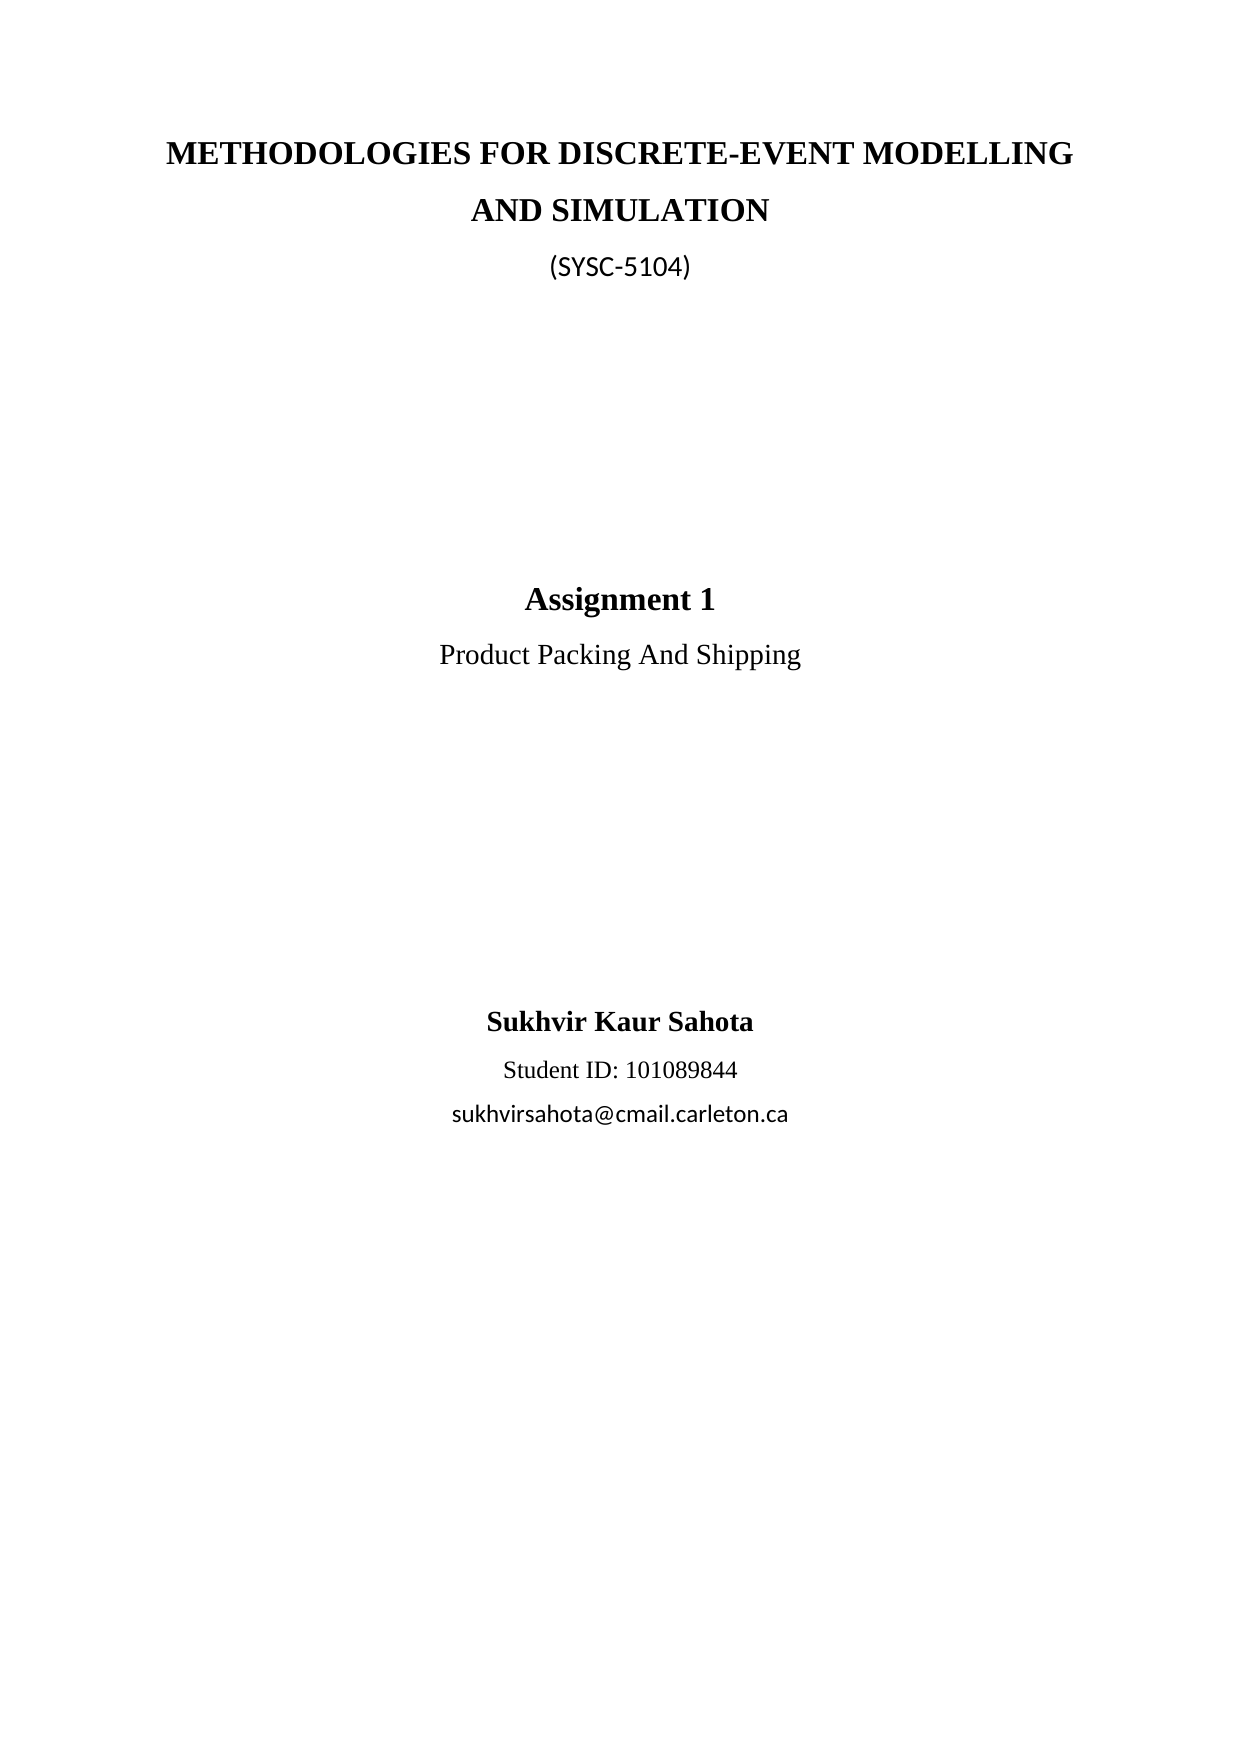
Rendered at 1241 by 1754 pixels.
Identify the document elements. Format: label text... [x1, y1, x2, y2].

subtitle Sukhvir Kaur Sahota [150, 1004, 1090, 1038]
subtitle METHODOLOGIES FOR DISCRETE-EVENT MODELLING AND SIMULATION [150, 133, 1090, 229]
subtitle Assignment 1 [150, 579, 1090, 618]
text sukhvirsahota@cmail.carleton.ca [150, 1098, 1090, 1128]
text (SYSC-5104) [150, 248, 1090, 283]
subtitle Student ID: 101089844 [150, 1055, 1090, 1083]
text Product Packing And Shipping [150, 637, 1090, 670]
